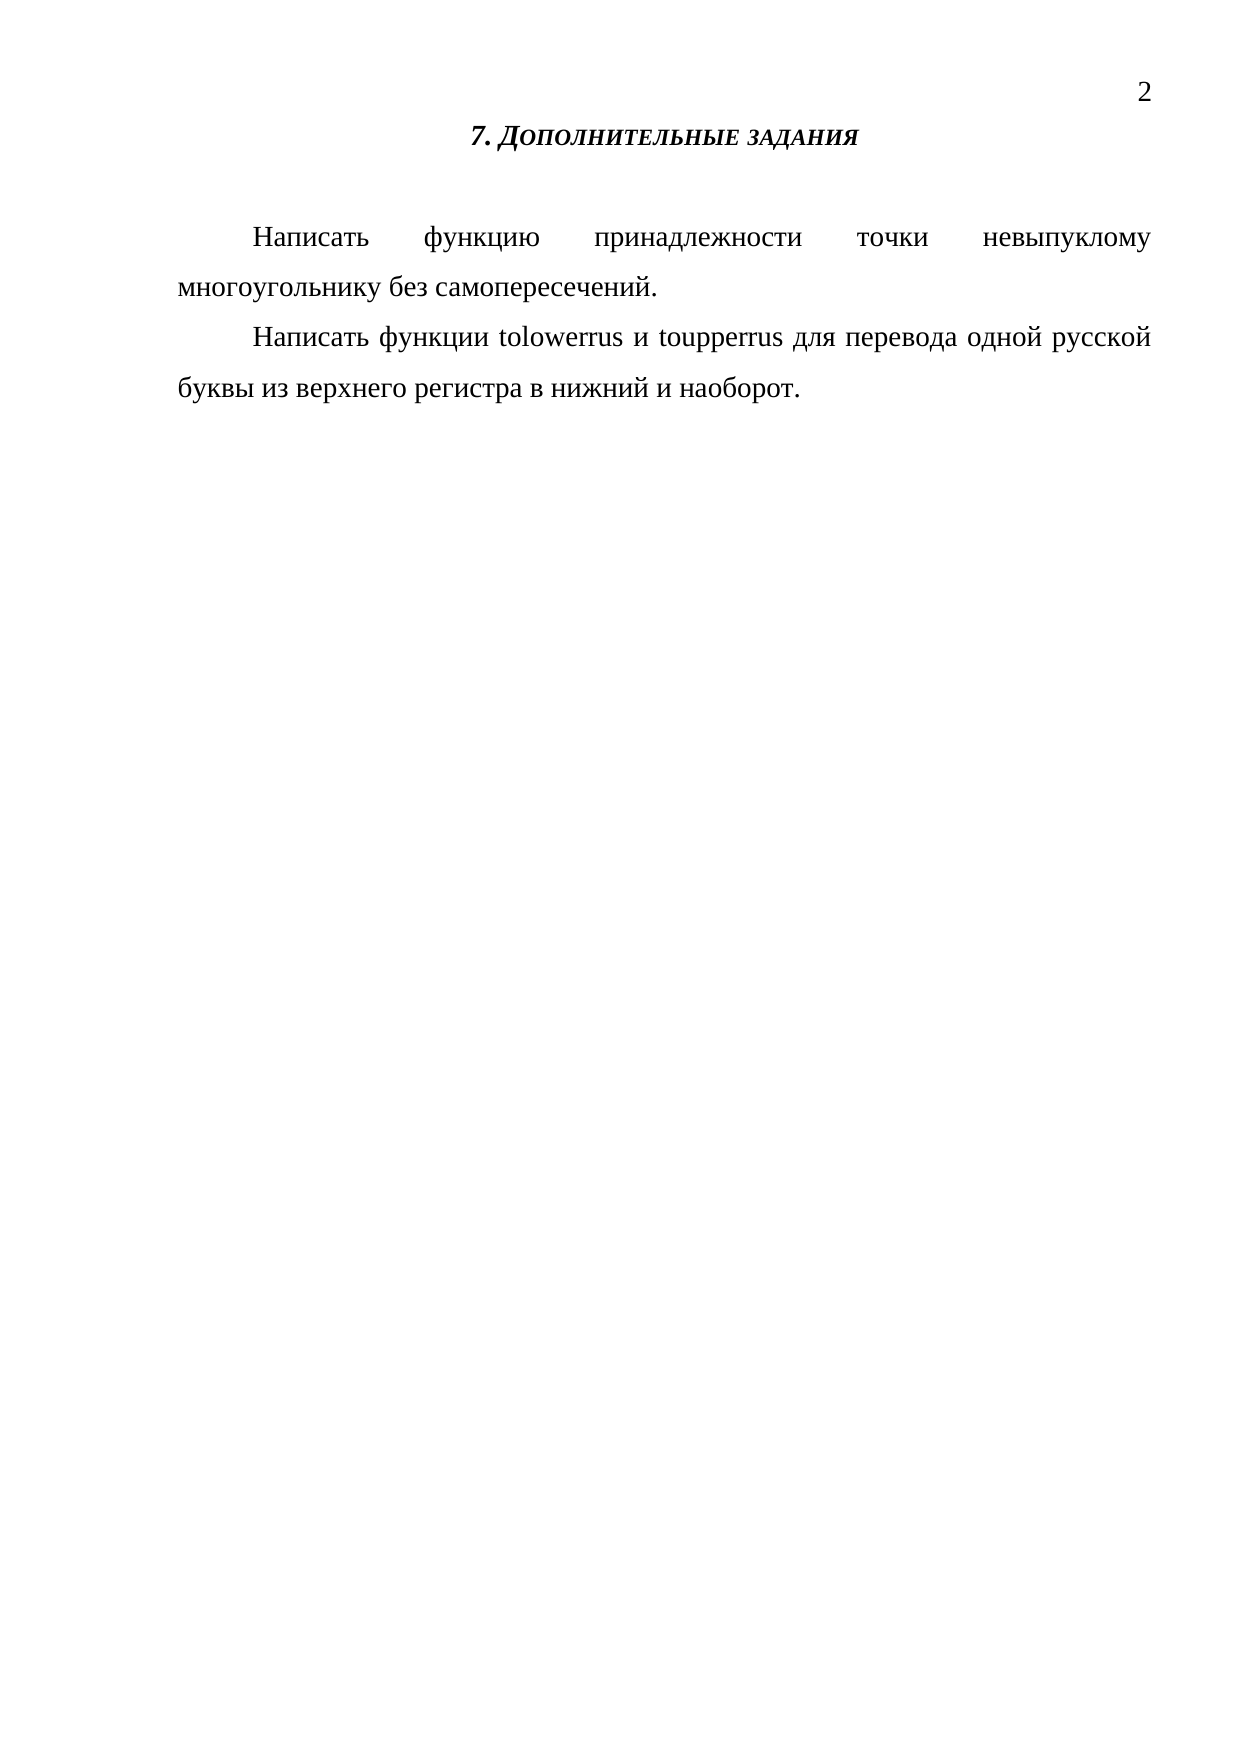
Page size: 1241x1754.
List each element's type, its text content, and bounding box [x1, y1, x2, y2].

subtitle 7. Дополнительные задания [177, 118, 1152, 152]
text Написать функцию принадлежности точки невыпуклому многоугольнику без самопересечений. [177, 219, 1152, 303]
text Написать функции tolowerrus и toupperrus для перевода одной русской буквы из верхнего регистра в нижний и наоборот. [177, 319, 1152, 403]
